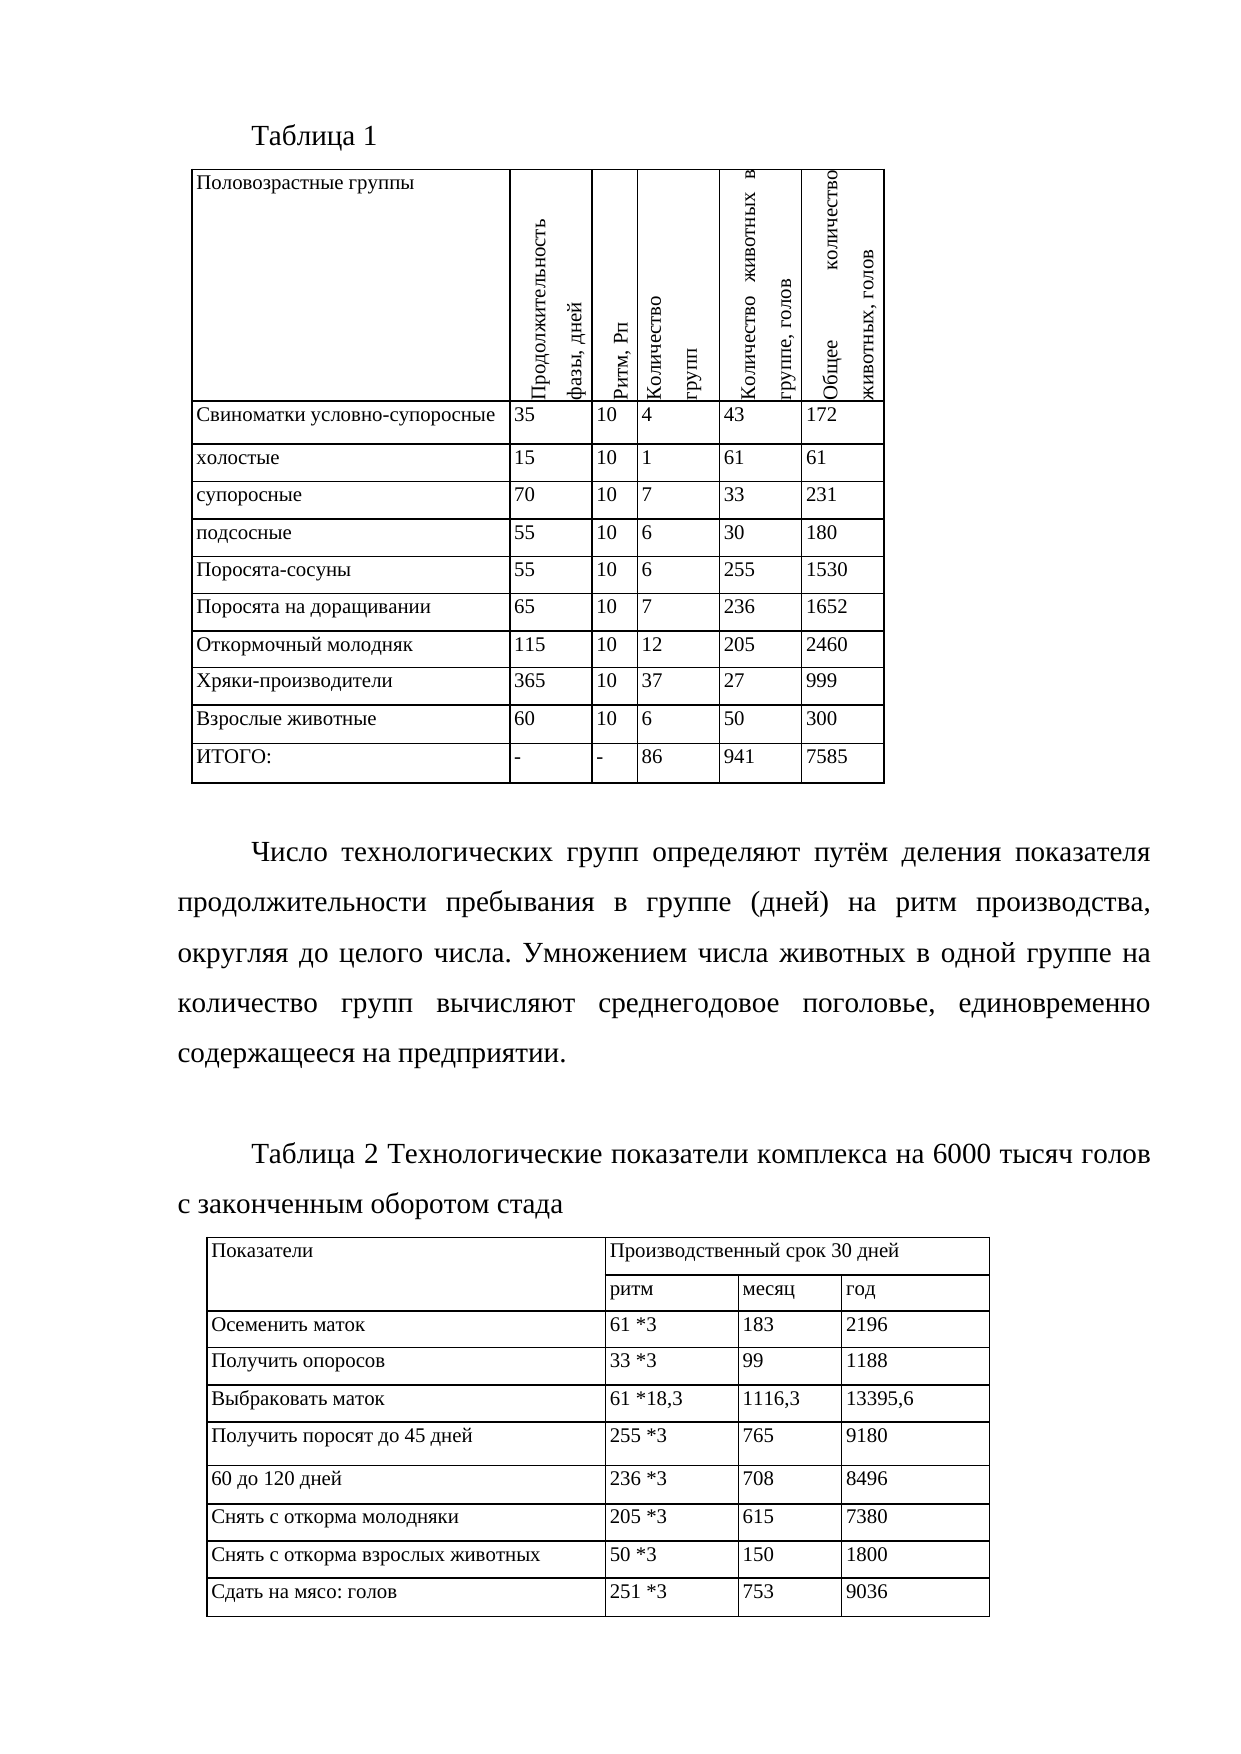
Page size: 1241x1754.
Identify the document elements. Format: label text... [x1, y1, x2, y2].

table_cell Получить поросят до 45 дней [208, 1423, 605, 1465]
table_cell - [511, 744, 591, 782]
table_cell 365 [511, 668, 591, 704]
table_cell 1116,3 [739, 1386, 841, 1421]
table_cell 708 [739, 1466, 841, 1503]
table_cell 1530 [802, 557, 883, 592]
table_cell 9036 [842, 1579, 989, 1616]
table_cell 6 [638, 520, 719, 556]
table_cell 7380 [842, 1505, 989, 1540]
table_cell Снять с откорма взрослых животных [208, 1542, 605, 1577]
table_header Ритм, Рп [593, 170, 637, 400]
table_cell 60 [511, 706, 591, 742]
table_cell 999 [802, 668, 883, 704]
table_cell 615 [739, 1505, 841, 1540]
table_cell месяц [739, 1276, 841, 1310]
table_header Половозрастные группы [193, 170, 509, 400]
table_cell Откормочный молодняк [193, 632, 509, 667]
table_cell 205 [720, 632, 801, 667]
table_cell 10 [593, 445, 637, 481]
table_cell 255 [720, 557, 801, 592]
table_cell 255 *3 [606, 1423, 738, 1465]
table_cell Свиноматки условно-супоросные [193, 402, 509, 443]
table_cell 9180 [842, 1423, 989, 1465]
table_cell Осеменить маток [208, 1312, 605, 1347]
table_cell 61 *18,3 [606, 1386, 738, 1421]
table_cell 251 *3 [606, 1579, 738, 1616]
table_cell 10 [593, 632, 637, 667]
table_cell 115 [511, 632, 591, 667]
table_cell 7585 [802, 744, 883, 782]
table_header Общее количество животных, голов [802, 170, 883, 400]
table_header Производственный срок 30 дней [606, 1238, 989, 1274]
table_cell 55 [511, 520, 591, 556]
table_cell 61 *3 [606, 1312, 738, 1347]
table_cell 70 [511, 482, 591, 518]
table_cell 1800 [842, 1542, 989, 1577]
table_cell 61 [720, 445, 801, 481]
table_cell 61 [802, 445, 883, 481]
table_cell 37 [638, 668, 719, 704]
table_cell подсосные [193, 520, 509, 556]
table_cell 7 [638, 594, 719, 630]
table_cell 10 [593, 557, 637, 592]
table_cell 65 [511, 594, 591, 630]
table_cell Поросята-сосуны [193, 557, 509, 592]
table_cell 33 [720, 482, 801, 518]
table_cell 12 [638, 632, 719, 667]
table_cell 172 [802, 402, 883, 443]
table_cell 10 [593, 402, 637, 443]
table_cell 7 [638, 482, 719, 518]
table_cell 236 *3 [606, 1466, 738, 1503]
text Таблица 1 [177, 118, 1152, 152]
table_header Количество групп [638, 170, 719, 400]
table_cell 33 *3 [606, 1348, 738, 1384]
table_cell 205 *3 [606, 1505, 738, 1540]
table_cell 35 [511, 402, 591, 443]
table_cell 8496 [842, 1466, 989, 1503]
table_cell Взрослые животные [193, 706, 509, 742]
table_cell 231 [802, 482, 883, 518]
table_cell Хряки-производители [193, 668, 509, 704]
text Число технологических групп определяют путём деления показателя продолжительности пребывания в группе (дней) на ритм производства, округляя до целого числа. Умножением числа животных в одной группе на количество групп вычисляют среднегодовое поголовье, единовременно содержащееся на предприятии. [177, 834, 1152, 1069]
table_header Показатели [208, 1238, 605, 1274]
table_cell 753 [739, 1579, 841, 1616]
table_cell 1188 [842, 1348, 989, 1384]
table_cell 60 до 120 дней [208, 1466, 605, 1503]
table_cell 1652 [802, 594, 883, 630]
table_cell 765 [739, 1423, 841, 1465]
table_cell 15 [511, 445, 591, 481]
table_cell 10 [593, 706, 637, 742]
table_cell Поросята на доращивании [193, 594, 509, 630]
table_cell 180 [802, 520, 883, 556]
table_cell [208, 1274, 605, 1310]
table_cell 10 [593, 520, 637, 556]
table_cell Снять с откорма молодняки [208, 1505, 605, 1540]
table_header Количество животных в группе, голов [720, 170, 801, 400]
table_cell Выбраковать маток [208, 1386, 605, 1421]
table_cell 300 [802, 706, 883, 742]
table_cell 10 [593, 594, 637, 630]
table_cell 13395,6 [842, 1386, 989, 1421]
table_cell 183 [739, 1312, 841, 1347]
table_cell супоросные [193, 482, 509, 518]
table_cell 236 [720, 594, 801, 630]
table_cell 10 [593, 668, 637, 704]
table_cell 50 [720, 706, 801, 742]
table_cell 27 [720, 668, 801, 704]
table_cell 4 [638, 402, 719, 443]
table_cell 43 [720, 402, 801, 443]
table_cell 30 [720, 520, 801, 556]
table_cell 941 [720, 744, 801, 782]
table_cell холостые [193, 445, 509, 481]
table_cell 1 [638, 445, 719, 481]
table_cell - [593, 744, 637, 782]
table_cell ритм [606, 1276, 738, 1310]
table_cell ИТОГО: [193, 744, 509, 782]
table_cell 2460 [802, 632, 883, 667]
table_cell 10 [593, 482, 637, 518]
table_cell 6 [638, 557, 719, 592]
table_cell 6 [638, 706, 719, 742]
table_header Продолжительность фазы, дней [511, 170, 591, 400]
table_cell 50 *3 [606, 1542, 738, 1577]
table_cell 86 [638, 744, 719, 782]
table_cell 2196 [842, 1312, 989, 1347]
table_cell 55 [511, 557, 591, 592]
table_cell 150 [739, 1542, 841, 1577]
table_cell Получить опоросов [208, 1348, 605, 1384]
table_cell Сдать на мясо: голов [208, 1579, 605, 1616]
text Таблица 2 Технологические показатели комплекса на 6000 тысяч голов с законченным оборотом стада [177, 1136, 1152, 1220]
table_cell 99 [739, 1348, 841, 1384]
table_cell год [842, 1276, 989, 1310]
